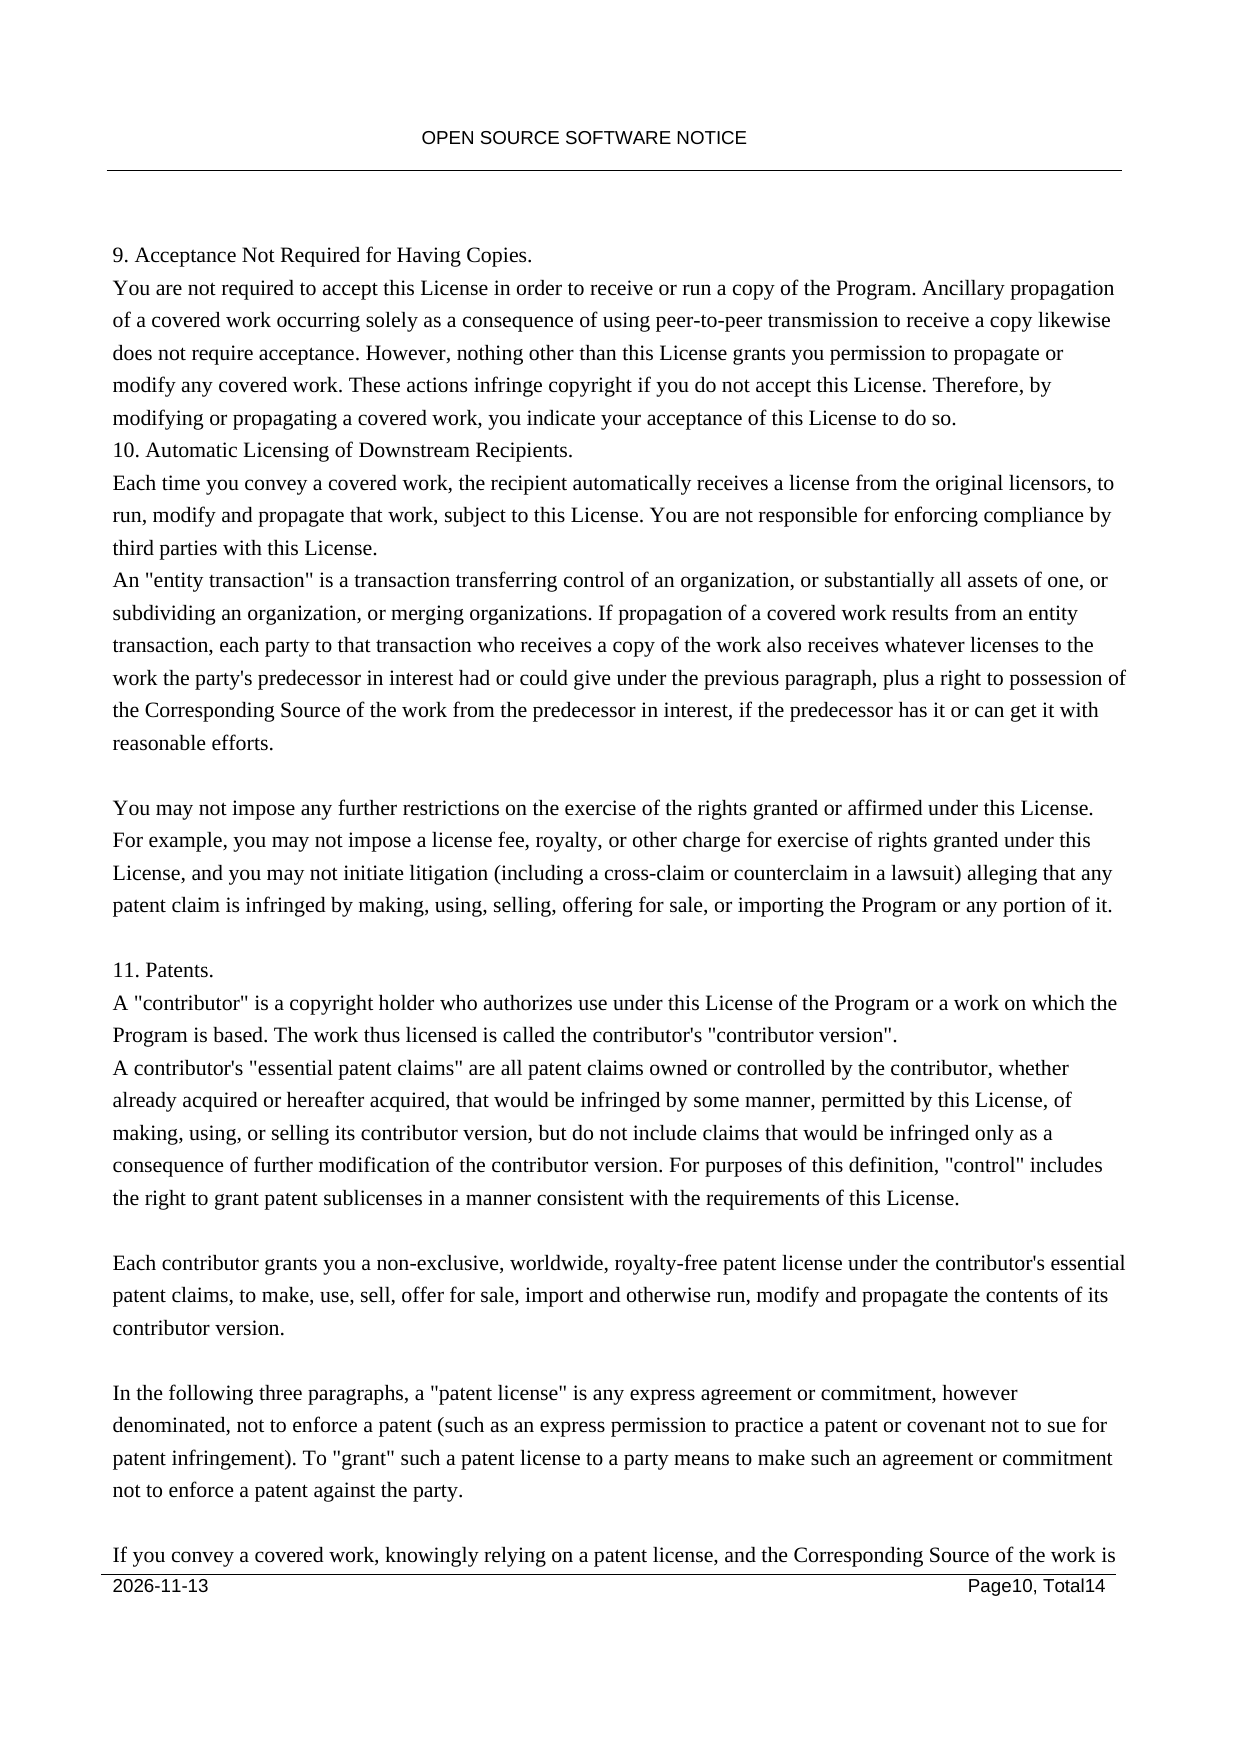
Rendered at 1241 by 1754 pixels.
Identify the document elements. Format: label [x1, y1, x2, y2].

text [112, 206, 1128, 1571]
